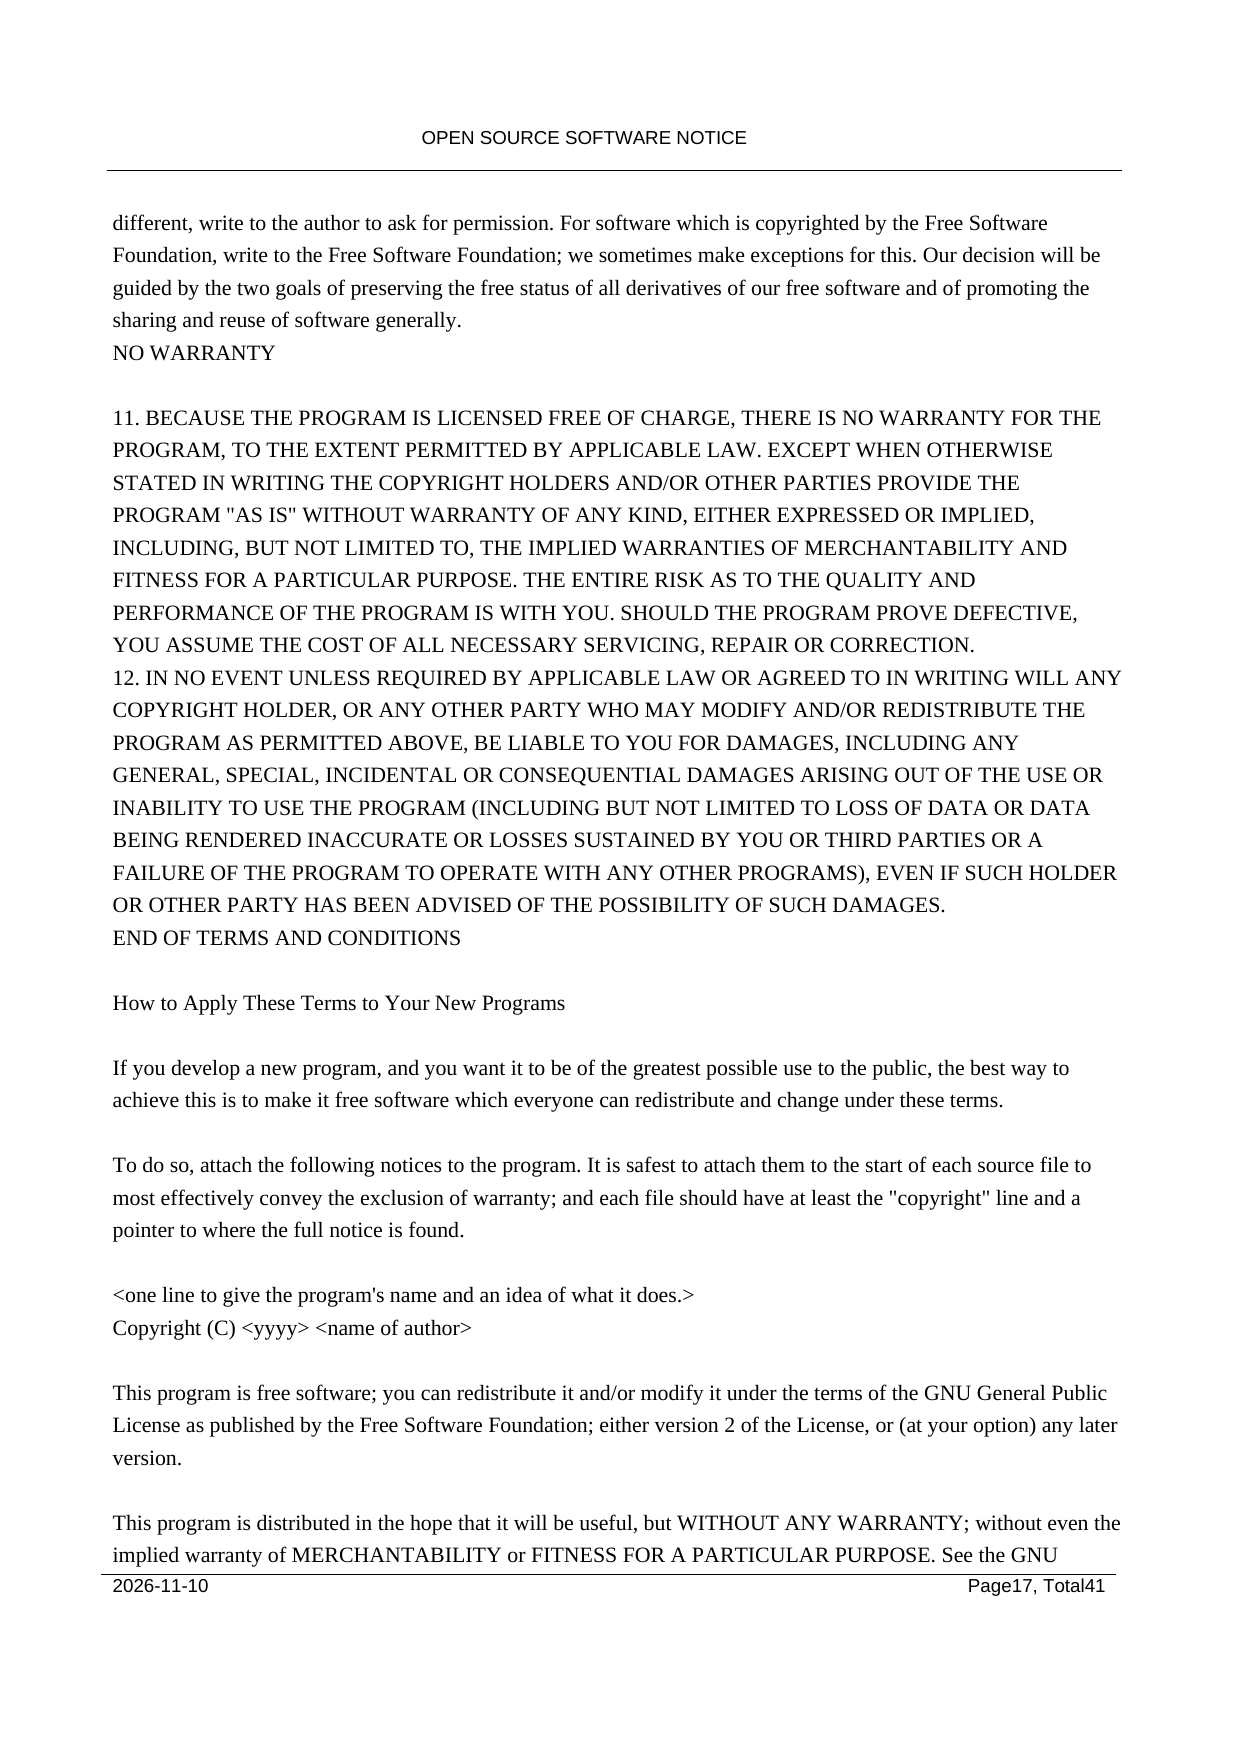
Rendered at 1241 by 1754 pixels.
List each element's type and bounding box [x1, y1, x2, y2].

text [112, 206, 1128, 1571]
